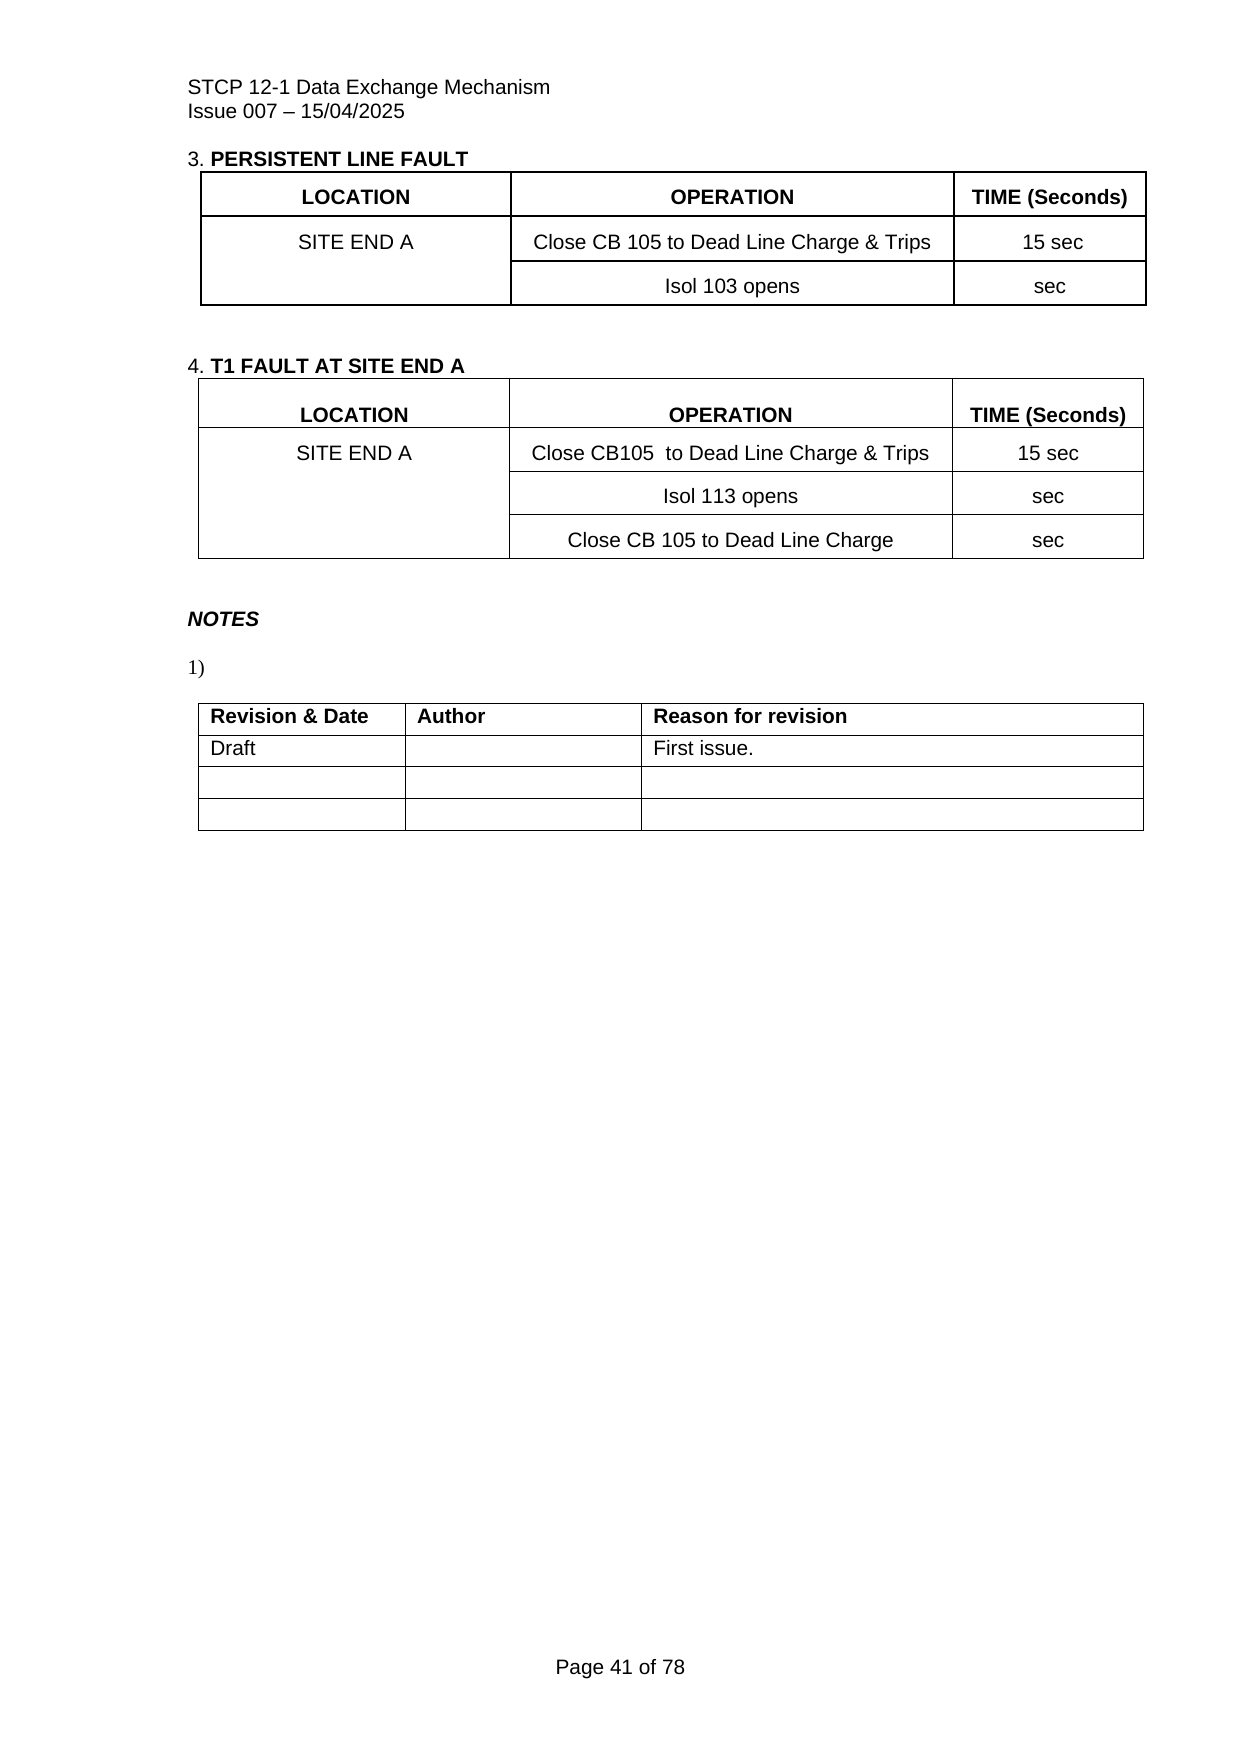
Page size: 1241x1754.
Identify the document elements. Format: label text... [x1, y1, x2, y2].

table_header Reason for revision [642, 704, 1143, 734]
table_cell [642, 799, 1143, 829]
table_cell sec [953, 515, 1143, 558]
table_cell sec [955, 262, 1145, 304]
table_cell [642, 767, 1143, 798]
table_header LOCATION [199, 379, 509, 427]
table_cell 15 sec [955, 217, 1145, 260]
table_cell [199, 799, 405, 829]
table_header LOCATION [202, 173, 510, 215]
table_cell SITE END A [199, 428, 509, 558]
table_cell [199, 767, 405, 798]
table_header Revision & Date [199, 704, 405, 734]
text 4. T1 FAULT AT SITE END A [187, 354, 1053, 378]
table_cell Close CB 105 to Dead Line Charge [510, 515, 952, 558]
table_header OPERATION [512, 173, 953, 215]
table_header TIME (Seconds) [953, 379, 1143, 427]
table_cell 15 sec [953, 428, 1143, 471]
table_cell Isol 103 opens [512, 262, 953, 304]
table_cell Close CB 105 to Dead Line Charge & Trips [512, 217, 953, 260]
table_header Author [406, 704, 641, 734]
table_header OPERATION [510, 379, 952, 427]
table_cell [406, 767, 641, 798]
text 1) [187, 655, 1053, 679]
table_cell [406, 799, 641, 829]
table_header TIME (Seconds) [955, 173, 1145, 215]
text NOTES [187, 607, 1053, 631]
table_cell sec [953, 472, 1143, 514]
table_cell [406, 736, 641, 766]
table_cell SITE END A [202, 217, 510, 304]
table_cell Close CB105 to Dead Line Charge & Trips [510, 428, 952, 471]
table_cell Isol 113 opens [510, 472, 952, 514]
table_cell First issue. [642, 736, 1143, 766]
text 3. PERSISTENT LINE FAULT [187, 147, 1053, 171]
table_cell Draft [199, 736, 405, 766]
